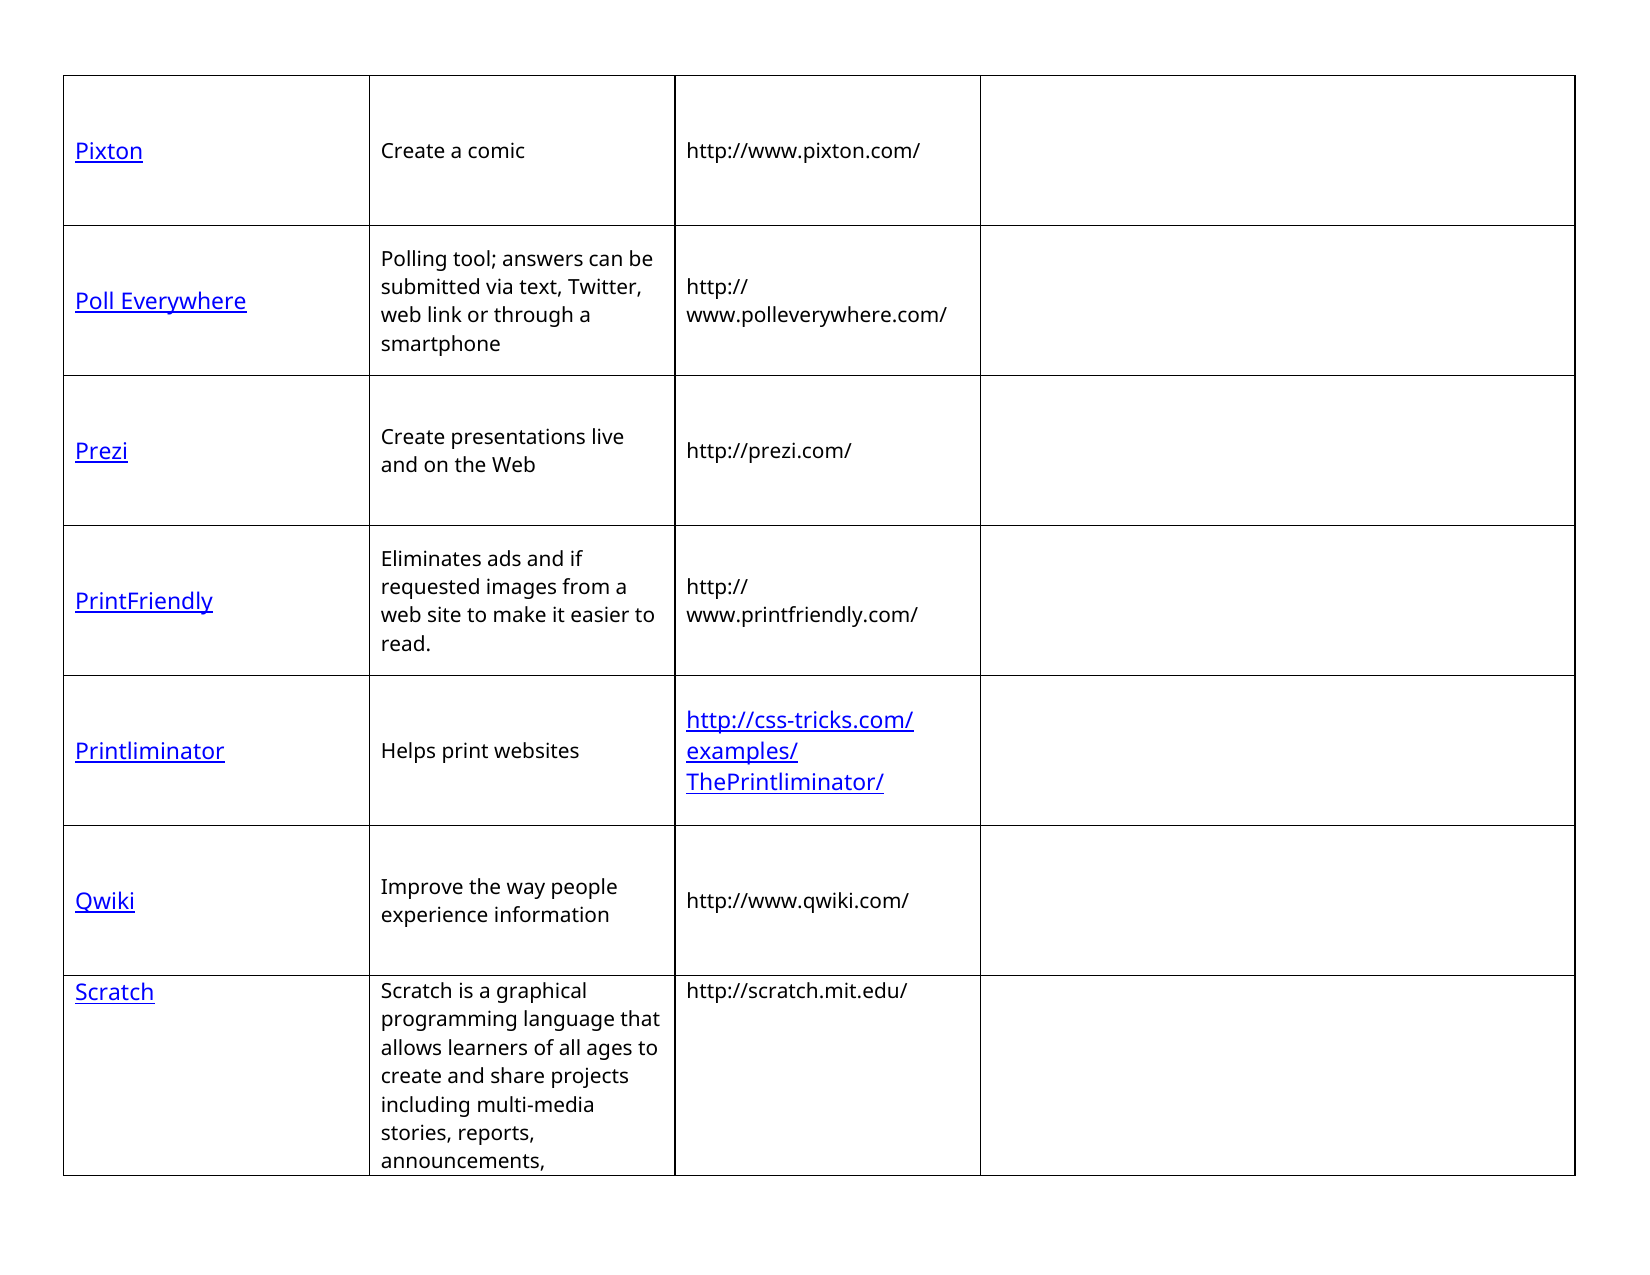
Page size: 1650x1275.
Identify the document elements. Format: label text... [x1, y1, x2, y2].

table_cell Prezi [64, 376, 369, 525]
table_cell [981, 976, 1574, 1175]
table_cell http://www.printfriendly.com/ [676, 526, 980, 675]
table_cell Qwiki [64, 826, 369, 975]
table_cell [981, 226, 1574, 375]
table_cell Polling tool; answers can be submitted via text, Twitter, web link or through a smartphone [370, 226, 674, 375]
table_cell [981, 76, 1574, 225]
table_cell [981, 826, 1574, 975]
table_cell [981, 526, 1574, 675]
table_cell [981, 376, 1574, 525]
table_cell Poll Everywhere [64, 226, 369, 375]
table_cell Create a comic [370, 76, 674, 225]
table_cell [981, 676, 1574, 825]
table_cell PrintFriendly [64, 526, 369, 675]
table_cell Eliminates ads and if requested images from a web site to make it easier to read. [370, 526, 674, 675]
table_cell Helps print websites [370, 676, 674, 825]
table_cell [676, 976, 980, 1175]
table_cell http://www.polleverywhere.com/ [676, 226, 980, 375]
table_cell http://www.qwiki.com/ [676, 826, 980, 975]
table_cell Improve the way people experience information [370, 826, 674, 975]
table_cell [370, 976, 674, 1175]
table_cell Create presentations live and on the Web [370, 376, 674, 525]
table_cell Pixton [64, 76, 369, 225]
table_cell Printliminator [64, 676, 369, 825]
table_cell Scratch [64, 976, 369, 1175]
table_cell http://css-tricks.com/examples/ThePrintliminator/ [676, 676, 980, 825]
table_cell http://www.pixton.com/ [676, 76, 980, 225]
table_cell http://prezi.com/ [676, 376, 980, 525]
